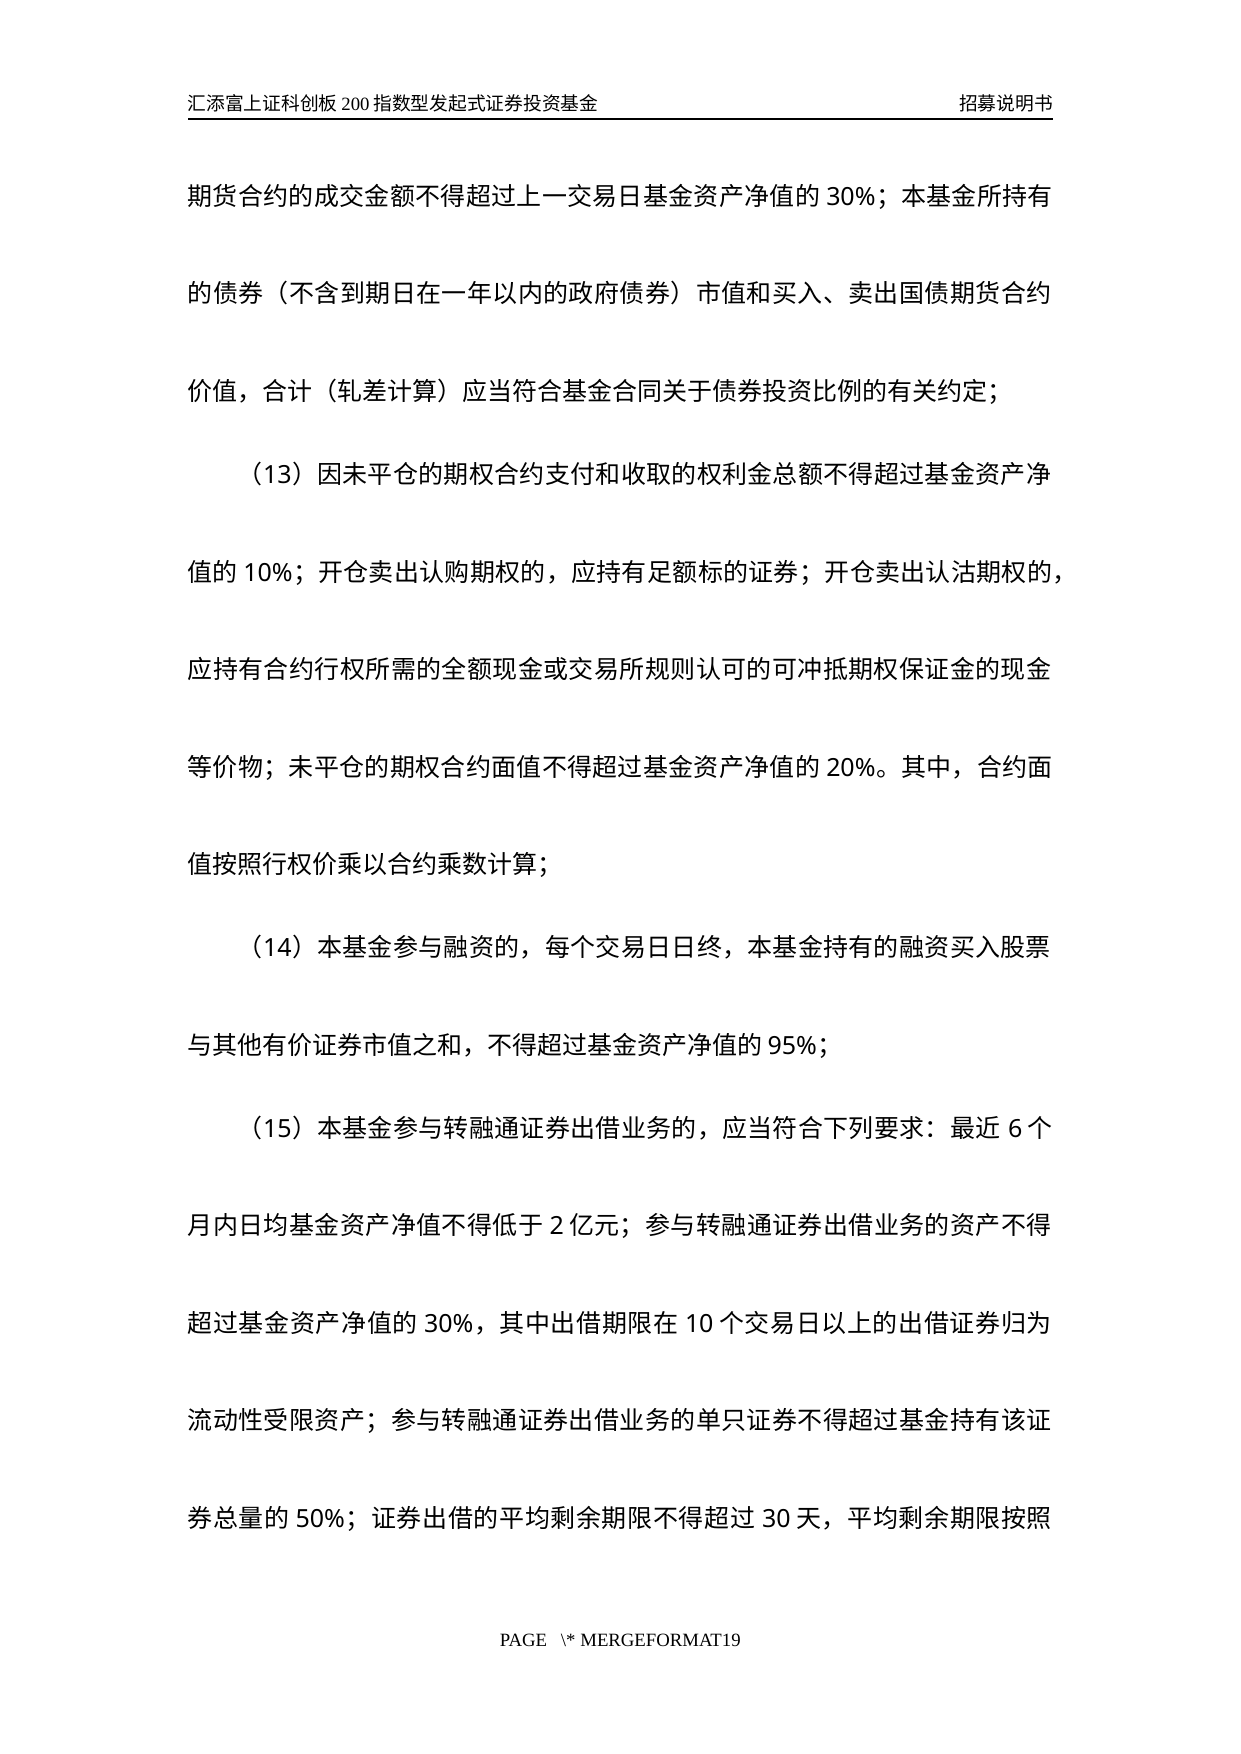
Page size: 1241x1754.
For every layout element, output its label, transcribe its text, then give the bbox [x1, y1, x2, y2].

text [187, 1094, 1053, 1549]
text （13）因未平仓的期权合约支付和收取的权利金总额不得超过基金资产净值的10%；开仓卖出认购期权的，应持有足额标的证券；开仓卖出认沽期权的，应持有合约行权所需的全额现金或交易所规则认可的可冲抵期权保证金的现金等价物；未平仓的期权合约面值不得超过基金资产净值的20%。其中，合约面值按照行权价乘以合约乘数计算； [187, 440, 1053, 895]
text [187, 162, 1053, 422]
text （14）本基金参与融资的，每个交易日日终，本基金持有的融资买入股票与其他有价证券市值之和，不得超过基金资产净值的95%； [187, 913, 1053, 1076]
